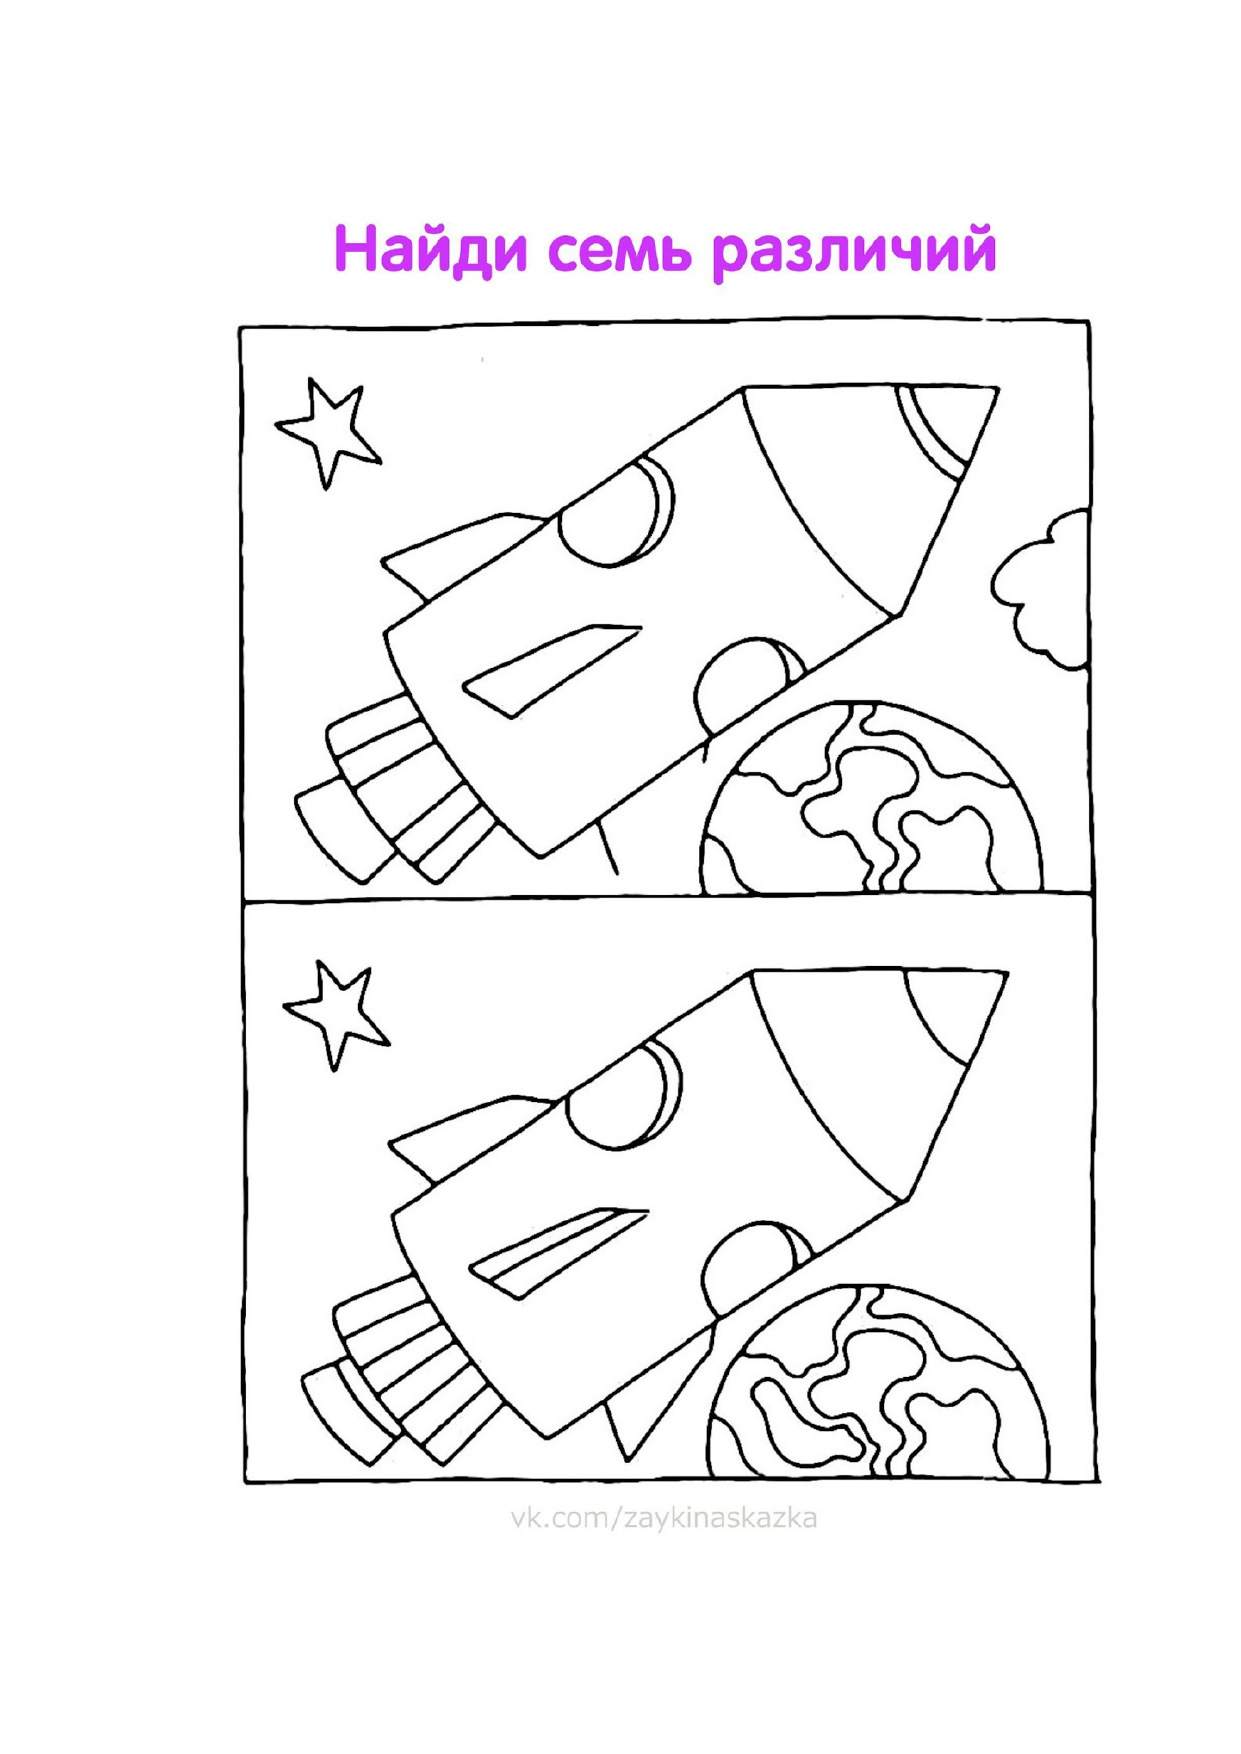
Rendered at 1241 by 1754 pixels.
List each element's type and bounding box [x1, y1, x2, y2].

picture [177, 171, 1152, 1549]
